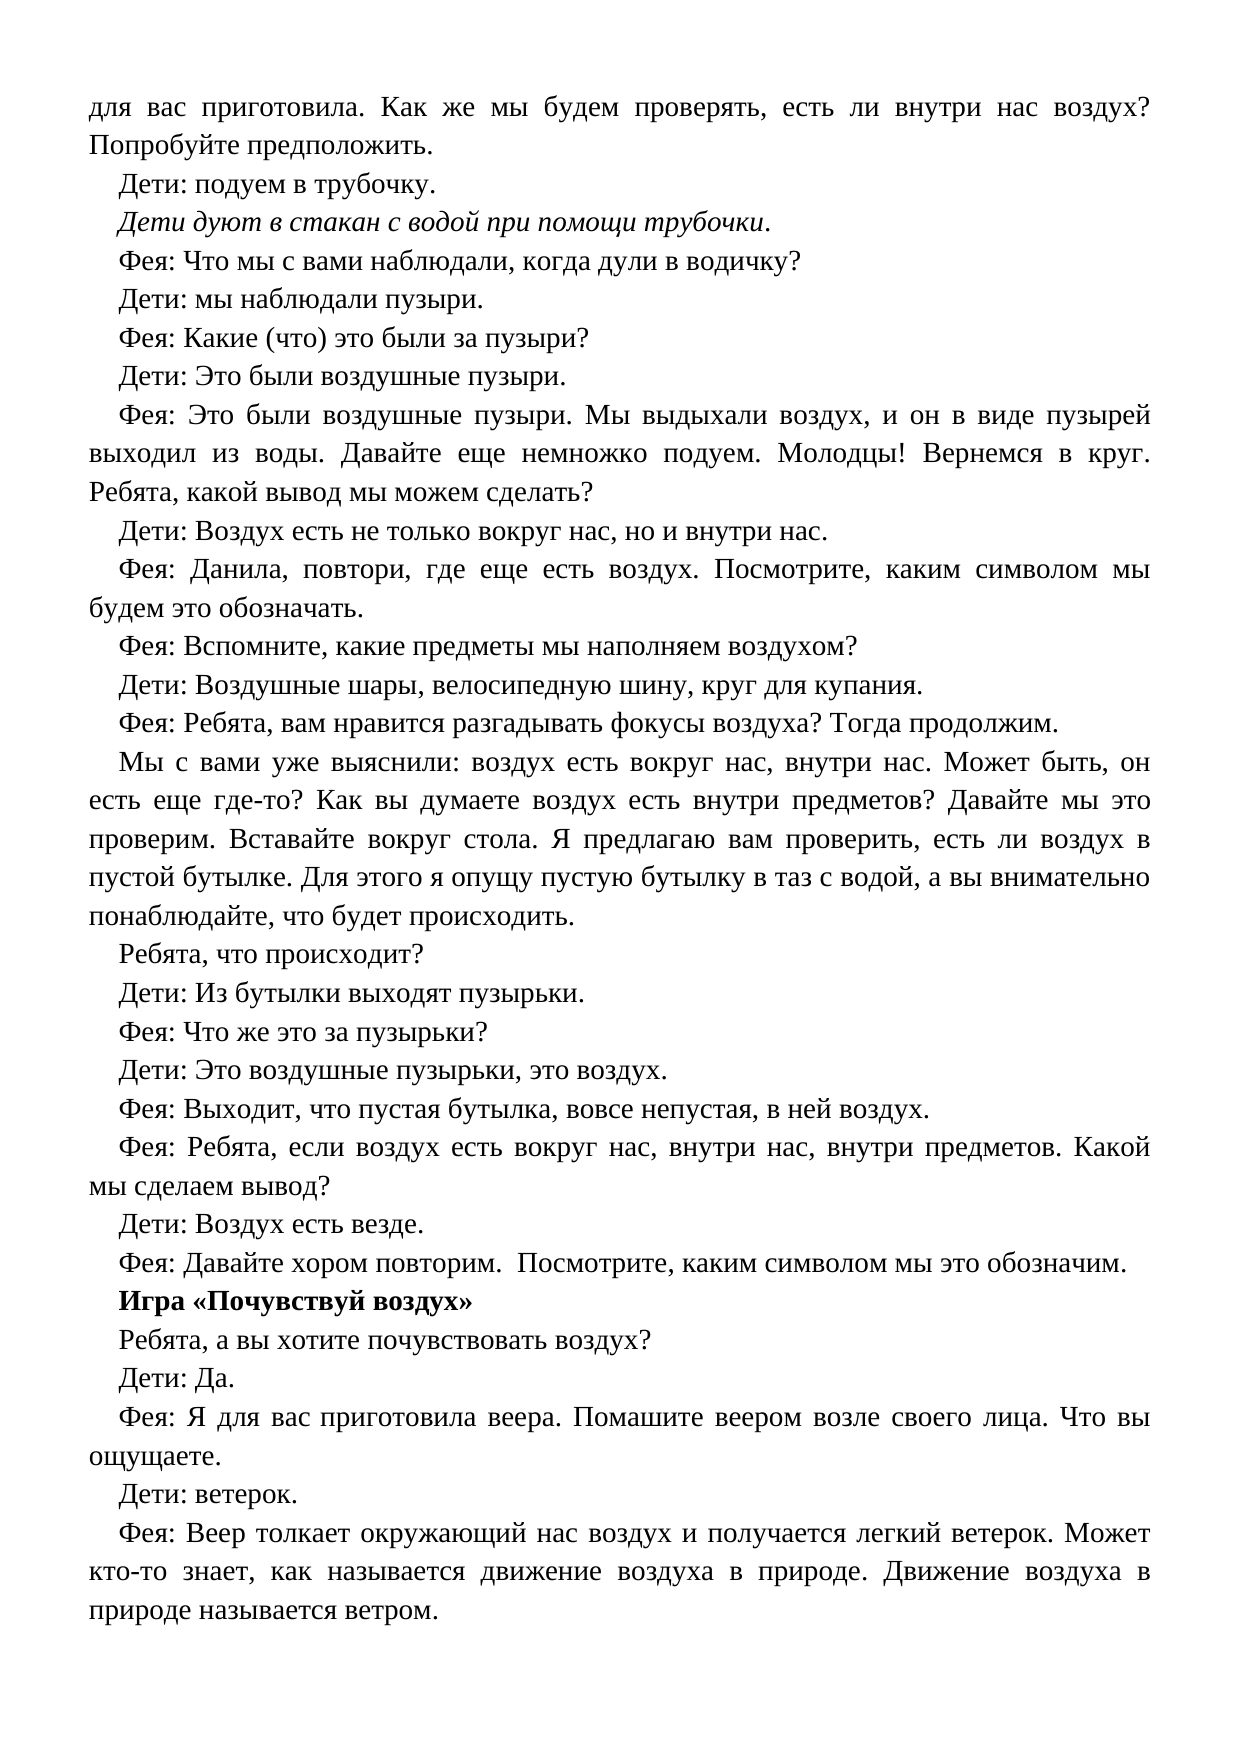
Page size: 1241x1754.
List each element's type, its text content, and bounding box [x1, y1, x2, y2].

text Фея: Вспомните, какие предметы мы наполняем воздухом? [89, 628, 1152, 662]
text Игра «Почувствуй воздух» [89, 1283, 1152, 1317]
text Фея: Ребята, вам нравится разгадывать фокусы воздуха? Тогда продолжим. [89, 705, 1152, 739]
text Дети: Из бутылки выходят пузырьки. [89, 975, 1152, 1009]
text Дети: мы наблюдали пузыри. [89, 281, 1152, 315]
text Ребята, что происходит? [89, 937, 1152, 970]
text Фея: Веер толкает окружающий нас воздух и получается легкий ветерок. Может кто-то знает, как называется движение воздуха в природе. Движение воздуха в природе называется ветром. [89, 1515, 1152, 1625]
text Дети: Это воздушные пузырьки, это воздух. [89, 1052, 1152, 1086]
text Фея: Ребята, если воздух есть вокруг нас, внутри нас, внутри предметов. Какой мы сделаем вывод? [89, 1129, 1152, 1201]
text Фея: Что же это за пузырьки? [89, 1014, 1152, 1047]
text Дети: ветерок. [89, 1476, 1152, 1510]
text Дети: Воздух есть везде. [89, 1206, 1152, 1240]
text Ребята, а вы хотите почувствовать воздух? [89, 1322, 1152, 1356]
text Фея: Это были воздушные пузыри. Мы выдыхали воздух, и он в виде пузырей выходил из воды. Давайте еще немножко подуем. Молодцы! Вернемся в круг. Ребята, какой вывод мы можем сделать? [89, 397, 1152, 508]
text Дети: Это были воздушные пузыри. [89, 358, 1152, 392]
text Фея: Давайте хором повторим. Посмотрите, каким символом мы это обозначим. [89, 1245, 1152, 1278]
text Фея: Данила, повтори, где еще есть воздух. Посмотрите, каким символом мы будем это обозначать. [89, 551, 1152, 623]
text Мы с вами уже выяснили: воздух есть вокруг нас, внутри нас. Может быть, он есть еще где-то? Как вы думаете воздух есть внутри предметов? Давайте мы это проверим. Вставайте вокруг стола. Я предлагаю вам проверить, есть ли воздух в пустой бутылке. Для этого я опущу пустую бутылку в таз с водой, а вы внимательно понаблюдайте, что будет происходить. [89, 744, 1152, 932]
text Фея: Выходит, что пустая бутылка, вовсе непустая, в ней воздух. [89, 1091, 1152, 1124]
text Фея: Какие (что) это были за пузыри? [89, 320, 1152, 353]
text Фея: Я для вас приготовила веера. Помашите веером возле своего лица. Что вы ощущаете. [89, 1399, 1152, 1471]
text Дети: Да. [89, 1361, 1152, 1394]
text Дети дуют в стакан с водой при помощи трубочки. [89, 204, 1152, 238]
text Фея: Что мы с вами наблюдали, когда дули в водичку? [89, 243, 1152, 276]
text Дети: Воздушные шары, велосипедную шину, круг для купания. [89, 667, 1152, 700]
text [89, 89, 1152, 161]
text Дети: подуем в трубочку. [89, 166, 1152, 199]
text Дети: Воздух есть не только вокруг нас, но и внутри нас. [89, 513, 1152, 546]
